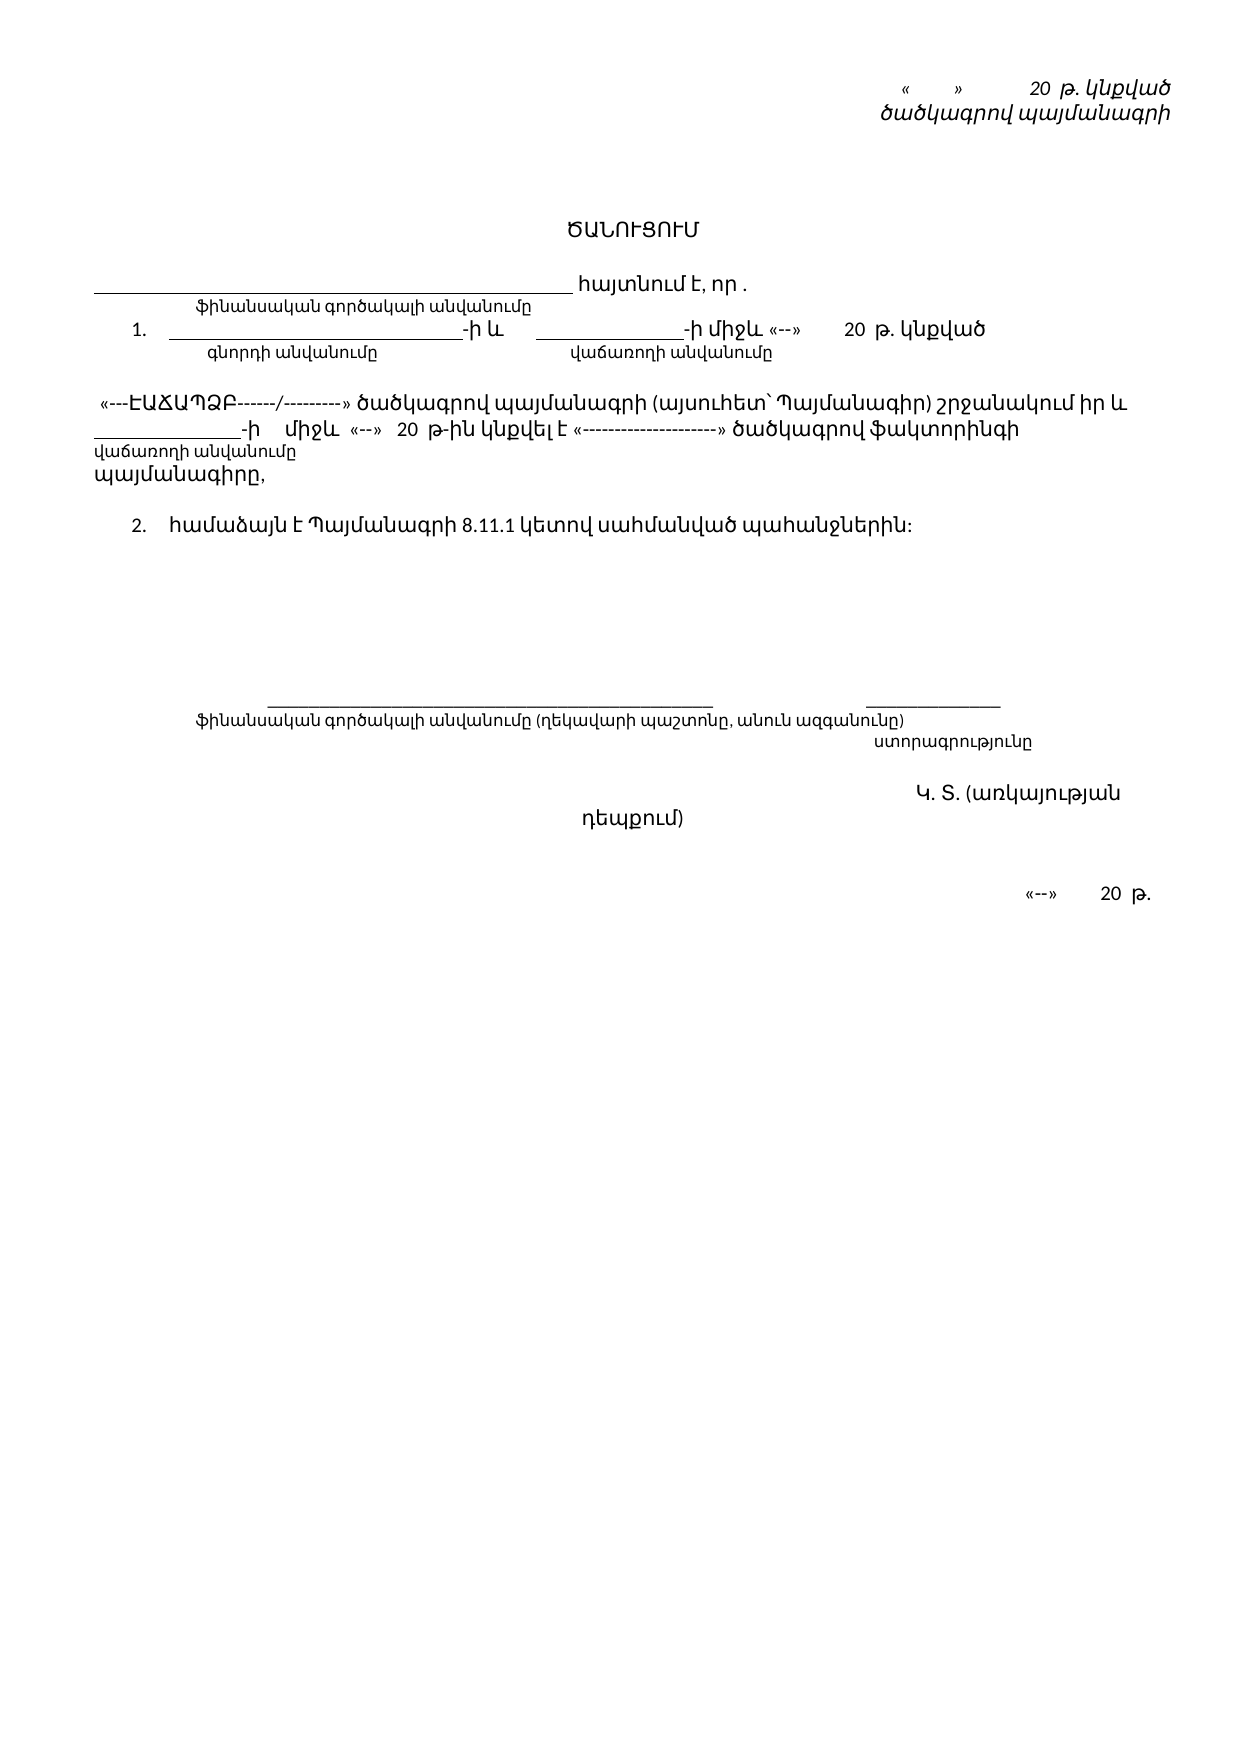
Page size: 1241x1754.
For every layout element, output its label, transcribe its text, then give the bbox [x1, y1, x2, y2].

list համաձայն է Պայմանագրի 8.11.1 կետով սահմանված պահանջներին: [131, 512, 1171, 538]
list -ի և -ի միջև «--» 20 թ. կնքված [131, 317, 1171, 342]
text հայտնում է, որ . [94, 271, 1171, 296]
text գնորդի անվանումը վաճառողի անվանումը [94, 342, 1171, 362]
text « » 20 թ. կնքված [94, 75, 1171, 100]
text -ի միջև «--» 20 թ-ին կնքվել է «---------------------» ծածկագրով ֆակտորինգի [94, 416, 1171, 441]
text «---ԷԱՃԱՊՁԲ------/---------» ծածկագրով պայմանագրի (այսուհետ՝ Պայմանագիր) շրջանակում իր և [94, 390, 1171, 416]
text ստորագրությունը [94, 731, 1171, 751]
text պայմանագիրը, [94, 461, 1171, 487]
text ֆինանսական գործակալի անվանումը (ղեկավարի պաշտոնը, անուն ազգանունը) [94, 711, 1171, 731]
text ԾԱՆՈՒՑՈՒՄ [94, 217, 1171, 243]
text Կ. Տ. (առկայության դեպքում) [94, 780, 1171, 831]
text ծածկագրով պայմանագրի [94, 100, 1171, 126]
text վաճառողի անվանումը [94, 441, 1171, 461]
text «--» 20 թ. [94, 880, 1171, 905]
text ֆինանսական գործակալի անվանումը [94, 296, 1171, 317]
text ___________________________________________ _____________ [169, 685, 1171, 711]
